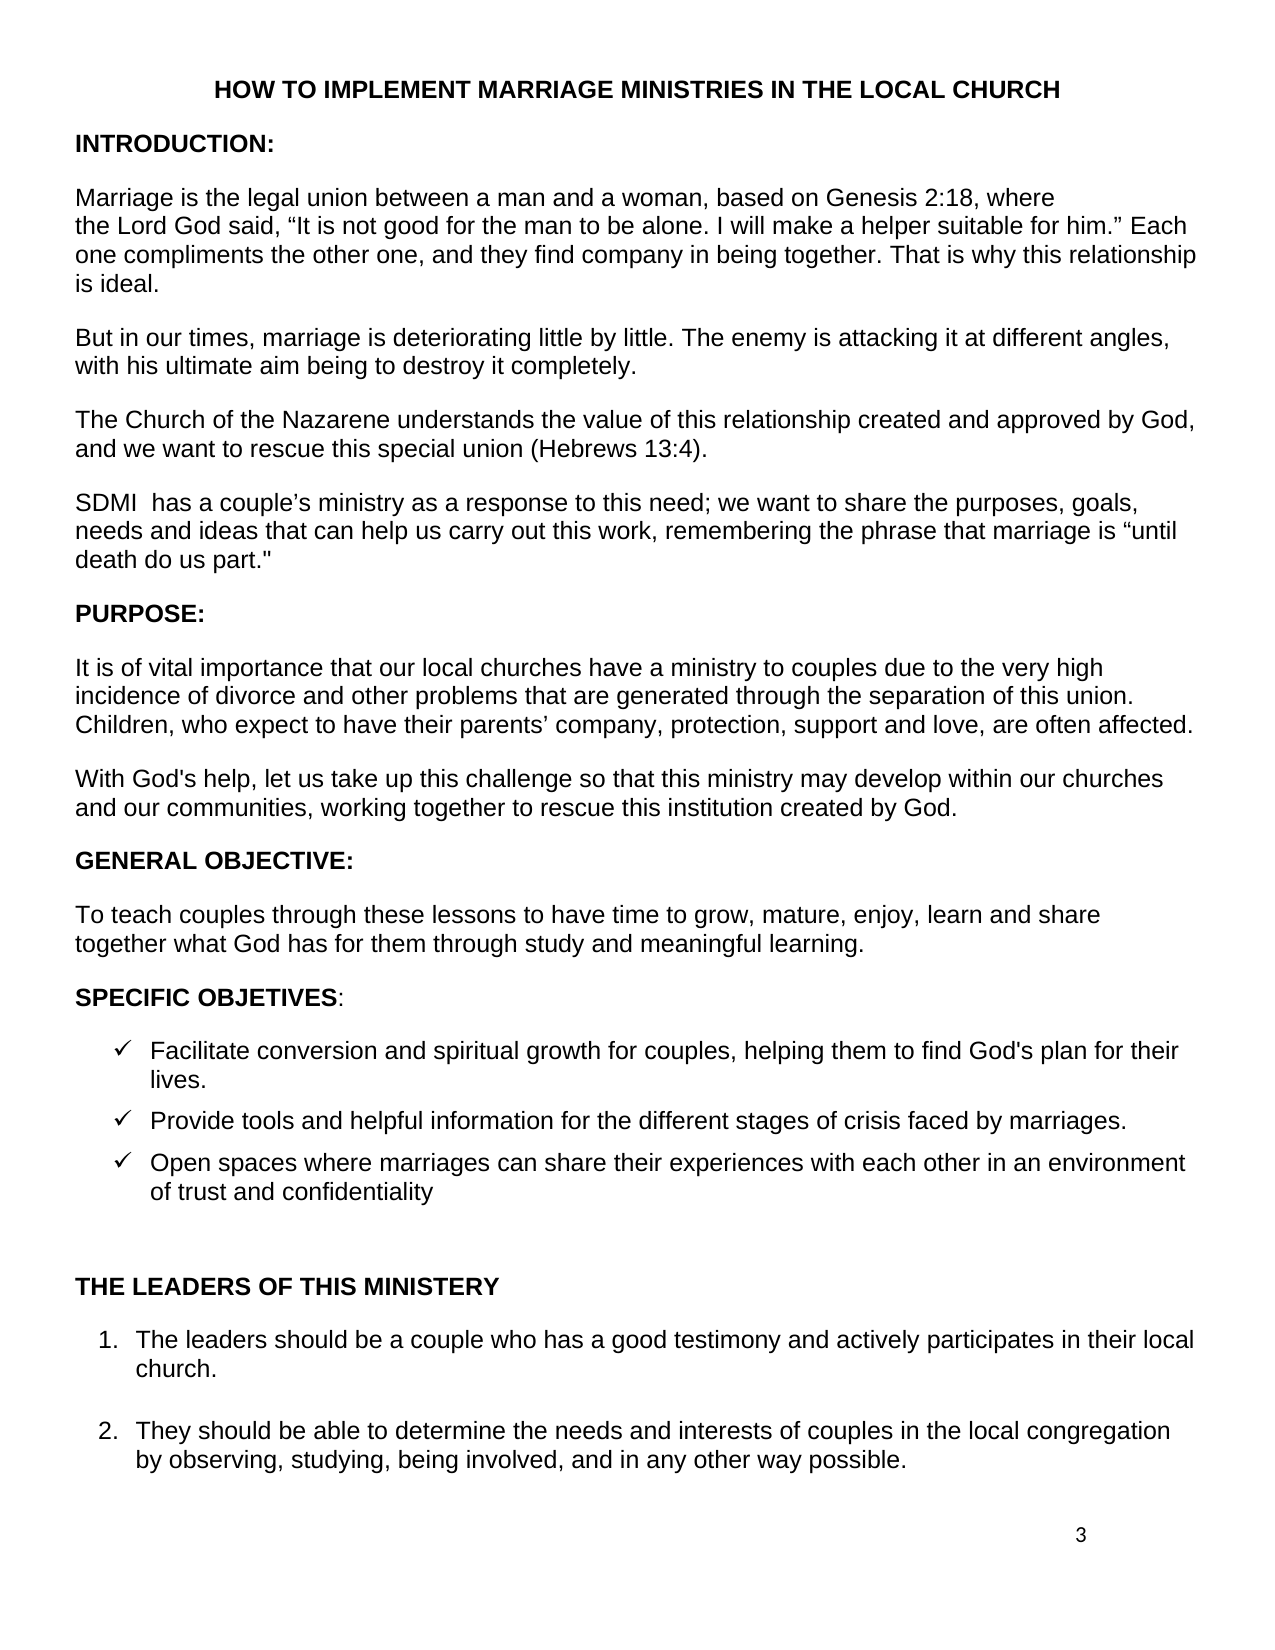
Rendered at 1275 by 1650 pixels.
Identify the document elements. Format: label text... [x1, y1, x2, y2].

text THE LEADERS OF THIS MINISTERY [75, 1272, 1200, 1300]
list They should be able to determine the needs and interests of couples in the local congregation by observing, studying, being involved, and in any other way possible. [98, 1416, 1200, 1474]
text SPECIFIC OBJETIVES: [75, 982, 1200, 1011]
text PURPOSE: [75, 599, 1200, 627]
text With God's help, let us take up this challenge so that this ministry may develop within our churches and our communities, working together to rescue this institution created by God. [75, 764, 1200, 821]
list Facilitate conversion and spiritual growth for couples, helping them to find God's plan for their lives. [112, 1036, 1200, 1094]
text SDMI has a couple’s ministry as a response to this need; we want to share the purposes, goals, needs and ideas that can help us carry out this work, remembering the phrase that marriage is “until death do us part." [75, 487, 1200, 574]
text But in our times, marriage is deteriorating little by little. The enemy is attacking it at different angles, with his ultimate aim being to destroy it completely. [75, 322, 1200, 380]
text INTRODUCTION: [75, 129, 1200, 157]
text HOW TO IMPLEMENT MARRIAGE MINISTRIES IN THE LOCAL CHURCH [75, 75, 1200, 104]
text The Church of the Nazarene understands the value of this relationship created and approved by God, and we want to rescue this special union (Hebrews 13:4). [75, 405, 1200, 462]
text To teach couples through these lessons to have time to grow, mature, enjoy, learn and share together what God has for them through study and meaningful learning. [75, 900, 1200, 957]
list Open spaces where marriages can share their experiences with each other in an environment of trust and confidentiality [112, 1148, 1200, 1205]
text GENERAL OBJECTIVE: [75, 846, 1200, 875]
list The leaders should be a couple who has a good testimony and actively participates in their local church. [98, 1325, 1200, 1383]
text It is of vital importance that our local churches have a ministry to couples due to the very high incidence of divorce and other problems that are generated through the separation of this union. Children, who expect to have their parents’ company, protection, support and love, are often affected. [75, 652, 1200, 739]
text Marriage is the legal union between a man and a woman, based on Genesis 2:18, where the Lord God said, “It is not good for the man to be alone. I will make a helper suitable for him.” Each one compliments the other one, and they find company in being together. That is why this relationship is ideal. [75, 182, 1200, 297]
list Provide tools and helpful information for the different stages of crisis faced by marriages. [112, 1106, 1200, 1135]
